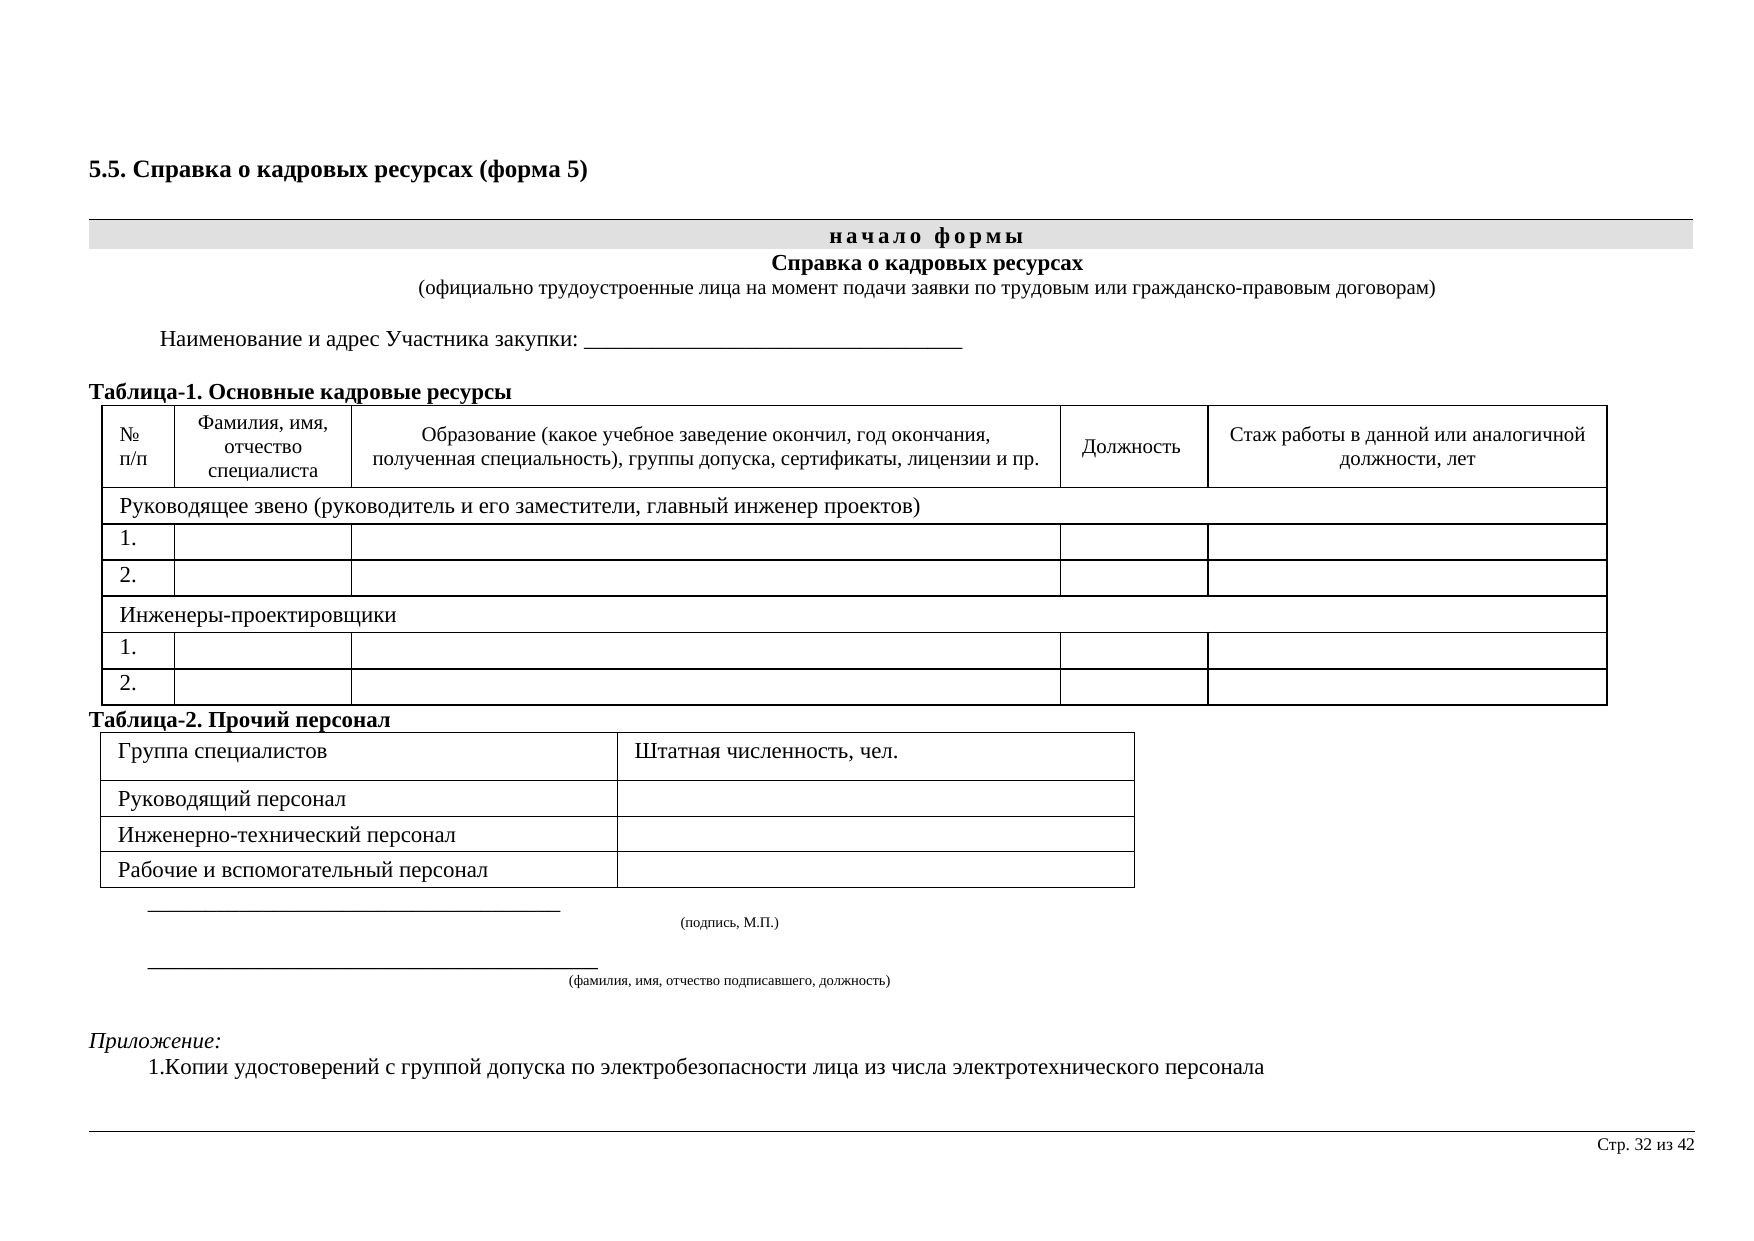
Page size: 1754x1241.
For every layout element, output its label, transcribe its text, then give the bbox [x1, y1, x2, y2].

text Приложение: [89, 1027, 1695, 1053]
table_cell [352, 525, 1060, 559]
table_cell [1209, 633, 1606, 668]
table_cell [175, 525, 351, 559]
text 1.Копии удостоверений с группой допуска по электробезопасности лица из числа электротехнического персонала [89, 1053, 1695, 1080]
table_cell [175, 670, 351, 704]
table_header Фамилия, имя, отчество специалиста [175, 406, 351, 487]
table_header Группа специалистов [101, 733, 617, 780]
table_cell [1209, 670, 1606, 704]
table_cell [352, 561, 1060, 595]
table_cell Руководящий персонал [101, 781, 617, 816]
table_cell [618, 781, 1134, 816]
text Таблица-1. Основные кадровые ресурсы [89, 378, 1695, 404]
text Таблица-2. Прочий персонал [89, 706, 1695, 732]
table_cell [103, 561, 174, 595]
table_cell [1061, 633, 1207, 668]
text (подпись, М.П.) [89, 914, 1311, 943]
text (фамилия, имя, отчество подписавшего, должность) [89, 972, 1311, 1001]
table_cell [352, 633, 1060, 668]
table_cell [103, 633, 174, 668]
table_header № п/п [103, 406, 174, 487]
table_cell Рабочие и вспомогательный персонал [101, 852, 617, 887]
table_cell [1209, 525, 1606, 559]
text 5.5. Справка о кадровых ресурсах (форма 5) [89, 154, 1695, 183]
table_header Должность [1061, 406, 1207, 487]
table_header Образование (какое учебное заведение окончил, год окончания, полученная специальность), группы допуска, сертификаты, лицензии и пр. [352, 406, 1060, 487]
table_header Штатная численность, чел. [618, 733, 1134, 780]
text Наименование и адрес Участника закупки: _________________________________ [89, 326, 1695, 352]
table_cell [103, 525, 174, 559]
table_cell [618, 817, 1134, 851]
table_cell Инженеры-проектировщики [103, 597, 1606, 632]
text (официально трудоустроенные лица на момент подачи заявки по трудовым или гражданско-правовым договорам) [89, 275, 1695, 299]
table_cell [1061, 525, 1207, 559]
text Справка о кадровых ресурсах [89, 249, 1695, 275]
table_cell [1061, 670, 1207, 704]
table_cell Инженерно-технический персонал [101, 817, 617, 851]
table_cell [618, 852, 1134, 887]
table_header Стаж работы в данной или аналогичной должности, лет [1209, 406, 1606, 487]
text ____________________________________ [89, 888, 1695, 914]
table_cell [1209, 561, 1606, 595]
table_cell [352, 670, 1060, 704]
table_cell [175, 561, 351, 595]
text начало формы [89, 220, 1693, 249]
table_cell [103, 670, 174, 704]
table_cell Руководящее звено (руководитель и его заместители, главный инженер проектов) [103, 488, 1606, 523]
text ____________________________________ [89, 943, 1695, 972]
table_cell [175, 633, 351, 668]
table_cell [1061, 561, 1207, 595]
